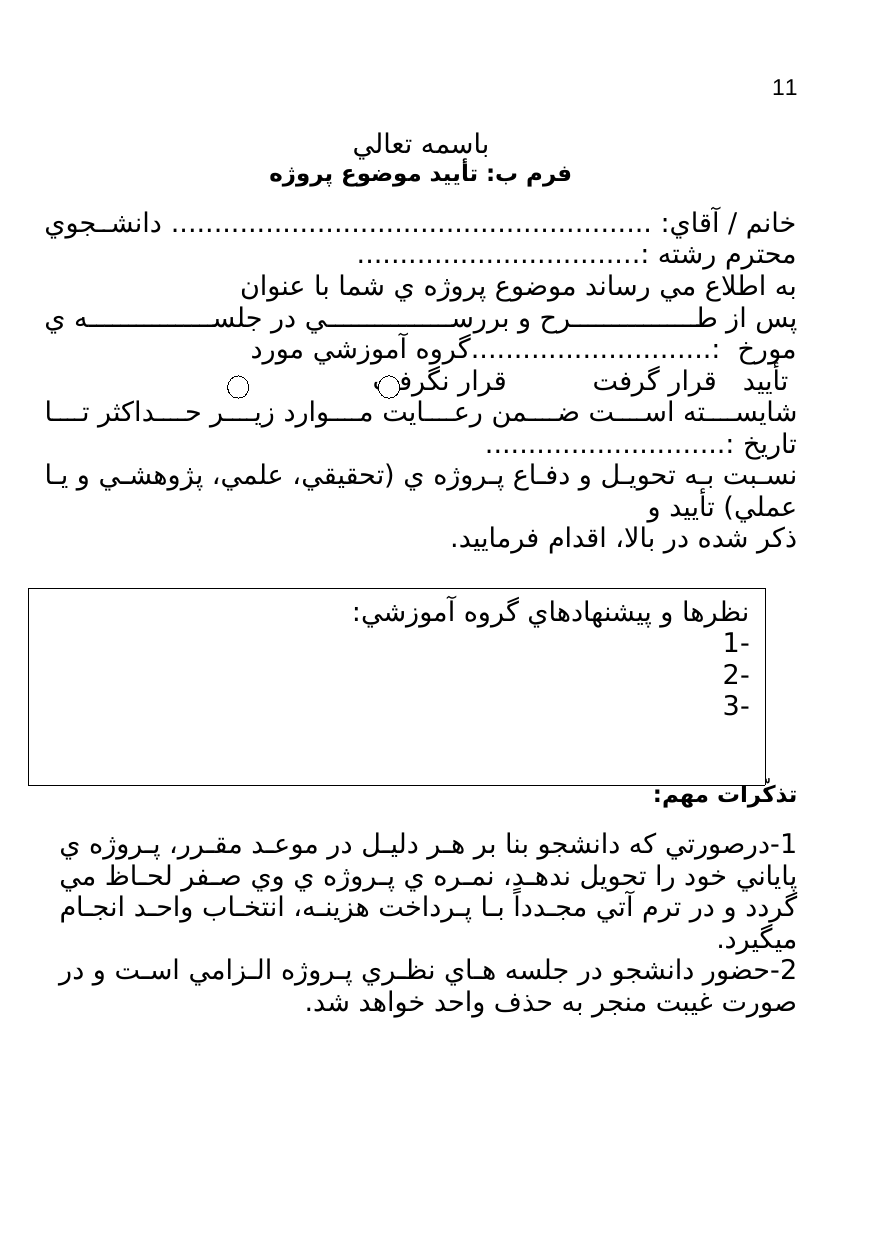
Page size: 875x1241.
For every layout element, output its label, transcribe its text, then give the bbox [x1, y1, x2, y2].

text به اطلاع مي رساند موضوع پروژه ي شما با عنوان [44, 270, 797, 302]
text پس از طرح و بررسي در جلسه ي مورخ :............................گروه آموزشي مورد [44, 302, 797, 365]
text نسبت به تحويل و دفاع پروژه ي (تحقيقي، علمي، پژوهشي و يا عملي) تأييد و [44, 460, 797, 523]
text 1-درصورتي كه دانشجو بنا بر هر دليل در موعد مقرر، پروژه ي پاياني خود را تحويل ندهد، نمره ي پروژه ي وي صفر لحاظ مي گردد و در ترم آتي مجدداً با پرداخت هزينه، انتخاب واحد انجام ميگيرد. [59, 828, 797, 955]
text خانم / آقاي: ........................................................ دانشجوي محترم رشته :................................. [44, 207, 797, 270]
text شايسته است ضمن رعايت موارد زير حداكثر تا تاريخ :............................ [44, 397, 797, 460]
text تذكّرات مهم: [44, 781, 797, 808]
text تأييد قرار گرفت قرار نگرفت [44, 365, 797, 397]
text فرم ب: تأييد موضوع پروژه [44, 160, 797, 186]
text 2-حضور دانشجو در جلسه هاي نظري پروژه الزامي است و در صورت غيبت منجر به حذف واحد خواهد شد. [59, 955, 797, 1018]
text باسمه تعالي [44, 128, 797, 160]
text ذكر شده در بالا، اقدام فرماييد. [44, 523, 797, 554]
